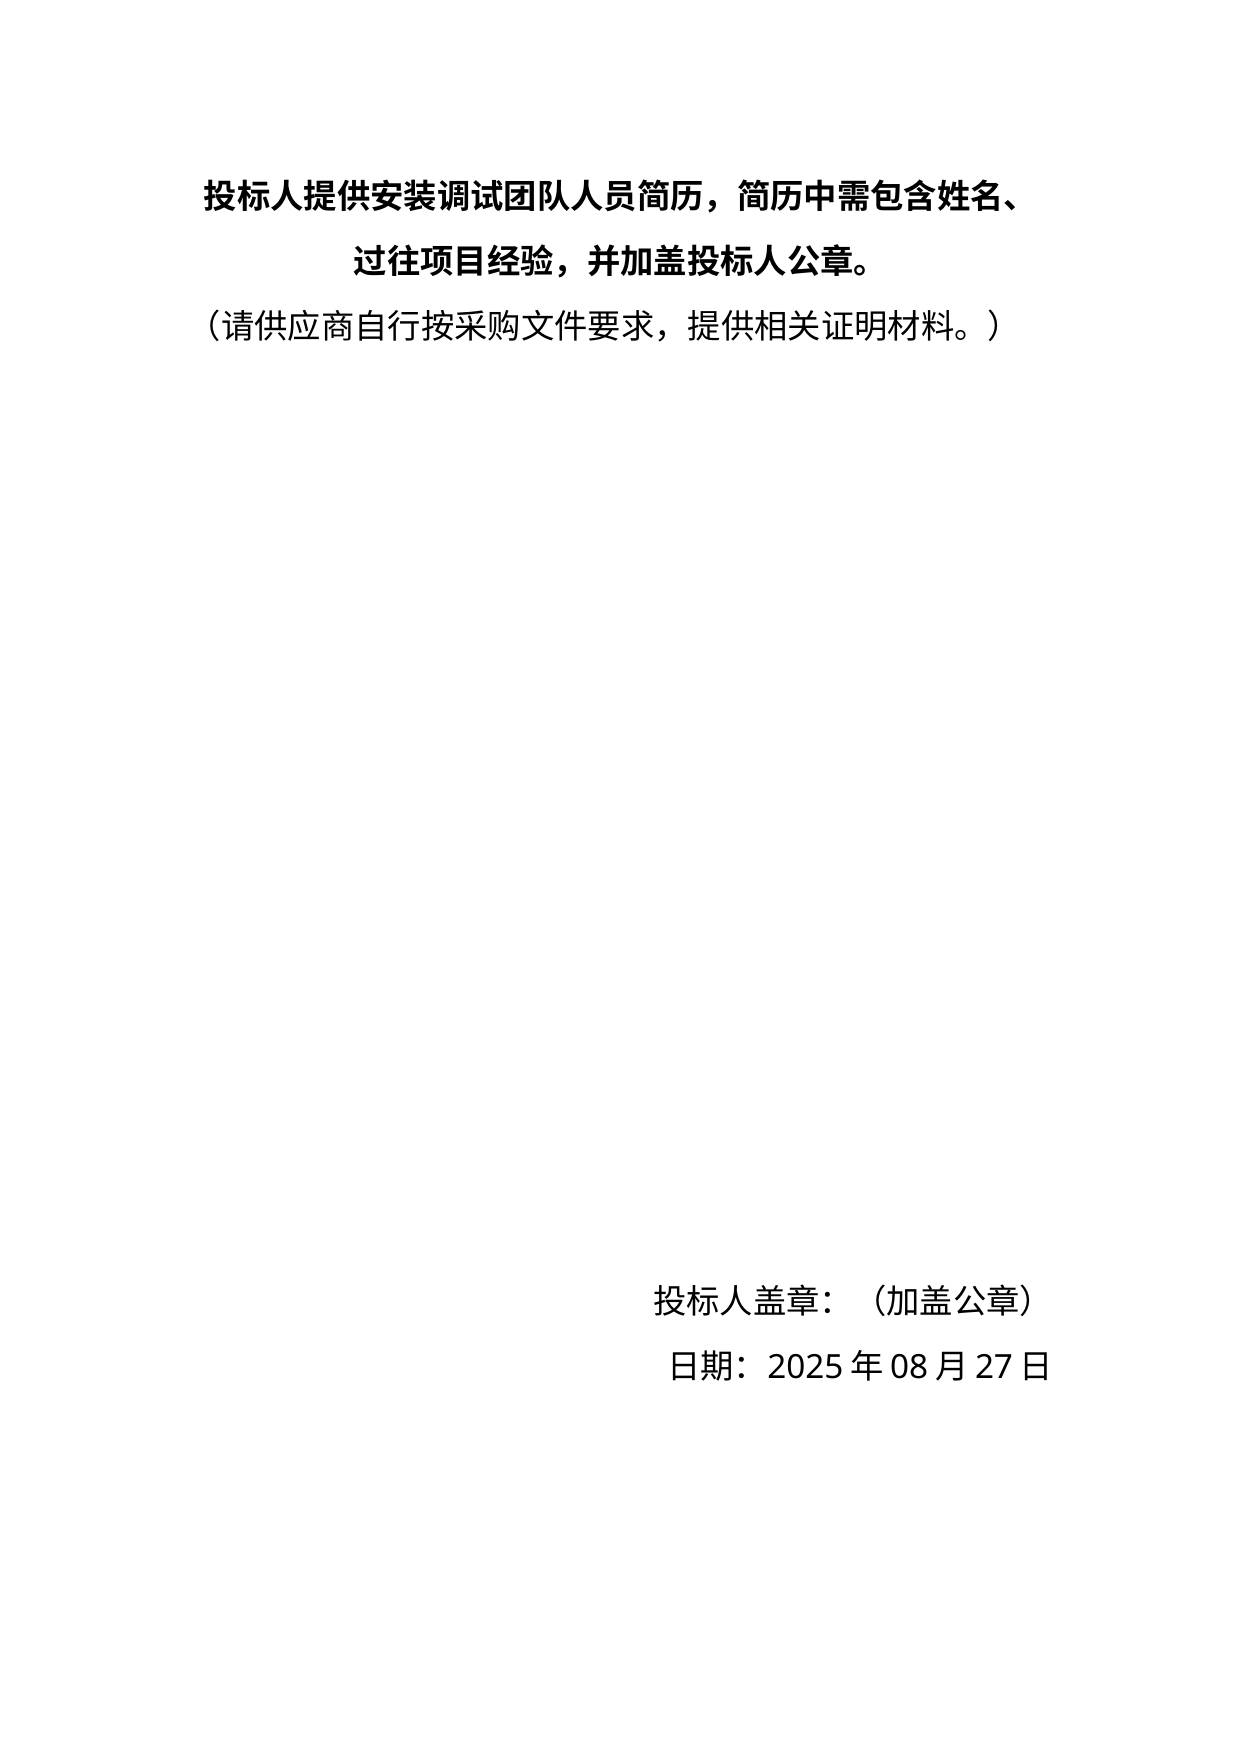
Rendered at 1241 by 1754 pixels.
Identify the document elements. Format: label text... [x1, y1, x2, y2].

text 投标人提供安装调试团队人员简历，简历中需包含姓名、过往项目经验，并加盖投标人公章。 [187, 162, 1053, 292]
text （请供应商自行按采购文件要求，提供相关证明材料。） [187, 292, 1053, 357]
subtitle 日期：2025年08月27日 [187, 1332, 1053, 1397]
subtitle 投标人盖章：（加盖公章） [187, 1267, 1053, 1332]
